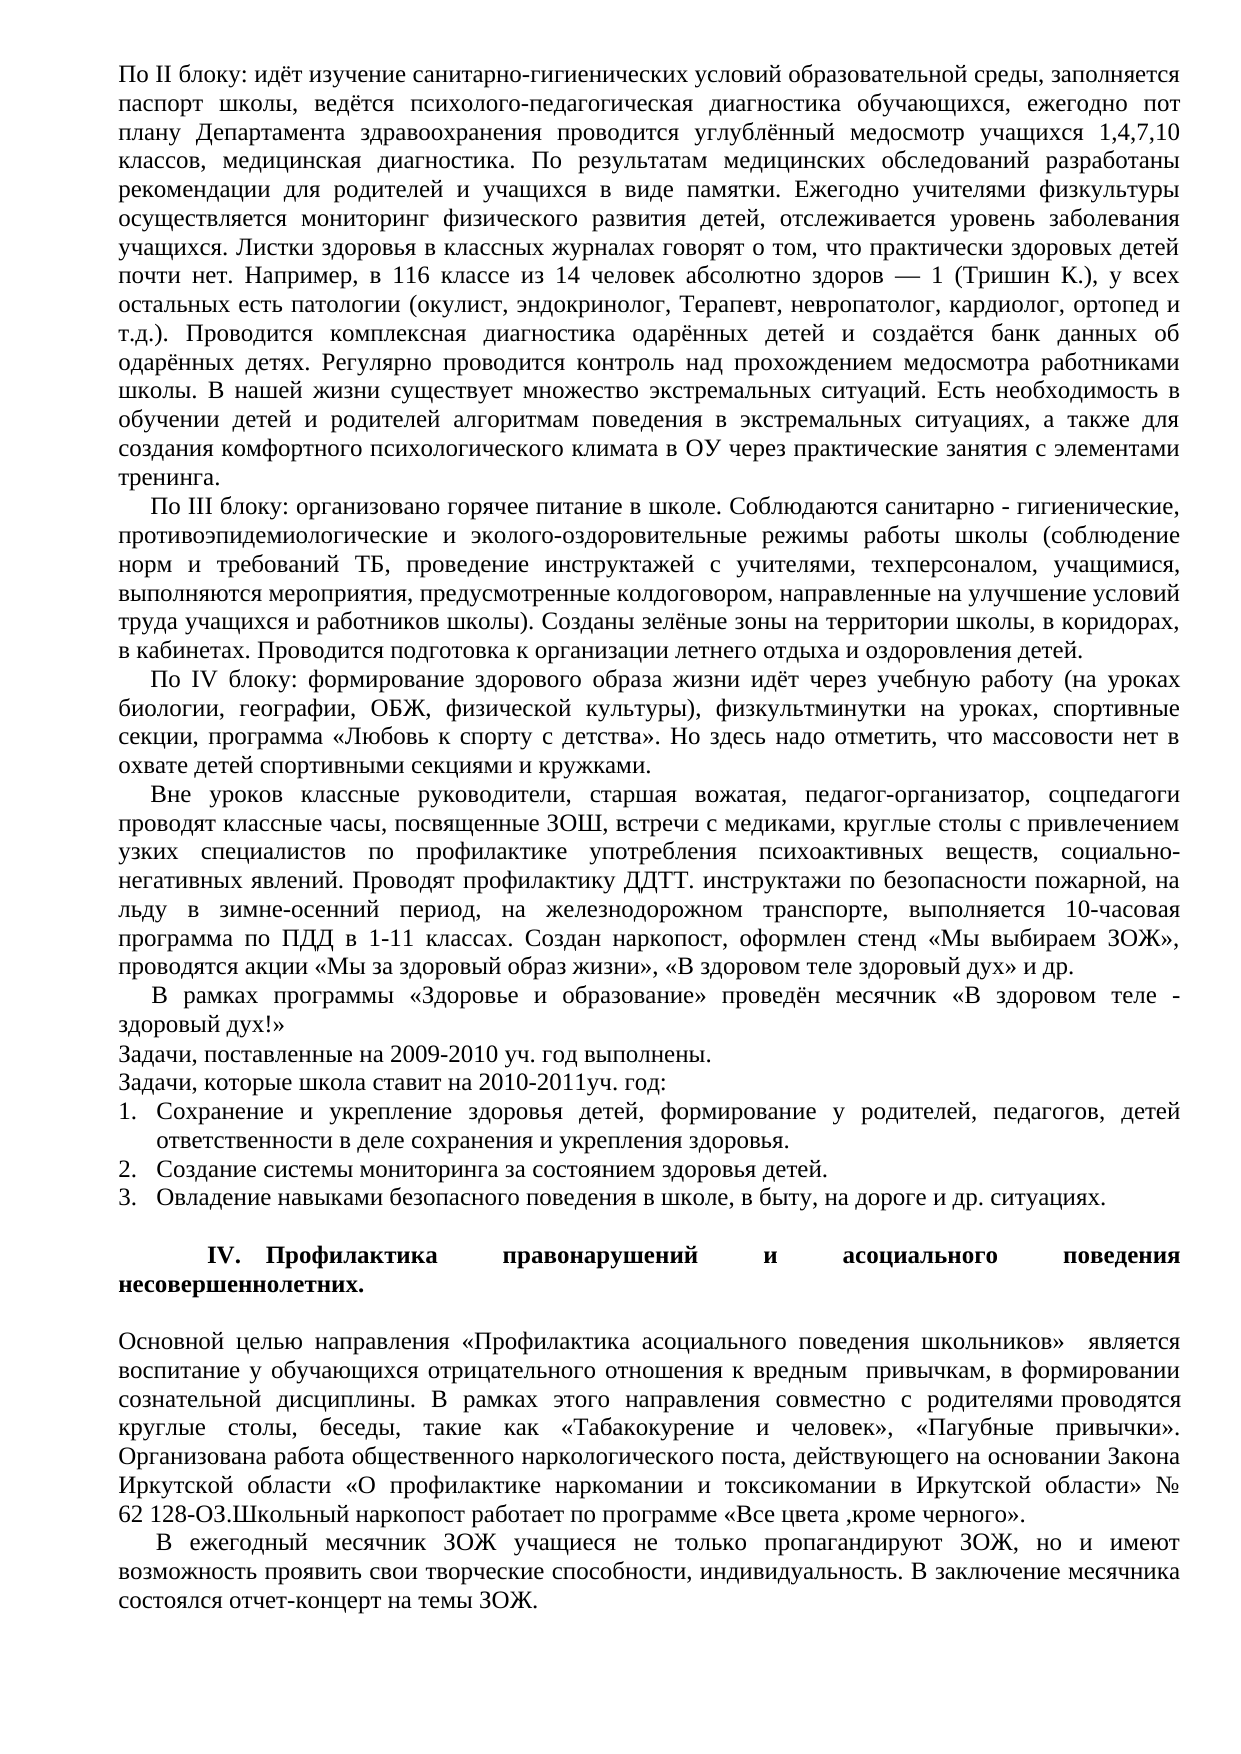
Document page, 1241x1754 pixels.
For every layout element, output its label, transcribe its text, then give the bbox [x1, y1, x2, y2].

list Овладение навыками безопасного поведения в школе, в быту, на дороге и др. ситуациях. [118, 1182, 1181, 1211]
list Сохранение и укрепление здоровья детей, формирование у родителей, педагогов, детей ответственности в деле сохранения и укрепления здоровья. [118, 1096, 1181, 1154]
list Профилактика правонарушений и асоциального поведения несовершеннолетних. [118, 1240, 1181, 1297]
text По II блоку: идёт изучение санитарно-гигиенических условий образовательной среды, заполняется паспорт школы, ведётся психолого-педагогическая диагностика обучающихся, ежегодно пот плану Департамента здравоохранения проводится углублённый медосмотр учащихся 1,4,7,10 классов, медицинская диагностика. По результатам медицинских обследований разработаны рекомендации для родителей и учащихся в виде памятки. Ежегодно учителями физкультуры осуществляется мониторинг физического развития детей, отслеживается уровень заболевания учащихся. Листки здоровья в классных журналах говорят о том, что практически здоровых детей почти нет. Например, в 116 классе из 14 человек абсолютно здоров — 1 (Тришин К.), у всех остальных есть патологии (окулист, эндокринолог, Терапевт, невропатолог, кардиолог, ортопед и т.д.). Проводится комплексная диагностика одарённых детей и создаётся банк данных об одарённых детях. Регулярно проводится контроль над прохождением медосмотра работниками школы. В нашей жизни существует множество экстремальных ситуаций. Есть необходимость в обучении детей и родителей алгоритмам поведения в экстремальных ситуациях, а также для создания комфортного психологического климата в ОУ через практические занятия с элементами тренинга. [118, 59, 1181, 490]
text Задачи, которые школа ставит на 2010-2011уч. год: [118, 1067, 1181, 1096]
text В ежегодный месячник ЗОЖ учащиеся не только пропагандируют ЗОЖ, но и имеют возможность проявить свои творческие способности, индивидуальность. В заключение месячника состоялся отчет-концерт на темы ЗОЖ. [118, 1527, 1181, 1614]
text Задачи, поставленные на 2009-2010 уч. год выполнены. [118, 1039, 1181, 1067]
text В рамках программы «Здоровье и образование» проведён месячник «В здоровом теле - здоровый дух!» [118, 980, 1181, 1038]
list Создание системы мониторинга за состоянием здоровья детей. [118, 1154, 1181, 1182]
text По IV блоку: формирование здорового образа жизни идёт через учебную работу (на уроках биологии, географии, ОБЖ, физической культуры), физкультминутки на уроках, спортивные секции, программа «Любовь к спорту с детства». Но здесь надо отметить, что массовости нет в охвате детей спортивными секциями и кружками. [118, 664, 1181, 779]
text Основной целью направления «Профилактика асоциального поведения школьников» является воспитание у обучающихся отрицательного отношения к вредным привычкам, в формировании сознательной дисциплины. В рамках этого направления совместно с родителями проводятся круглые столы, беседы, такие как «Табакокурение и человек», «Пагубные привычки». Организована работа общественного наркологического поста, действующего на основании Закона Иркутской области «О профилактике наркомании и токсикомании в Иркутской области» № 62 128-ОЗ.Школьный наркопост работает по программе «Все цвета ,кроме черного». [118, 1326, 1181, 1527]
text Вне уроков классные руководители, старшая вожатая, педагог-организатор, соцпедагоги проводят классные часы, посвященные ЗОШ, встречи с медиками, круглые столы с привлечением узких специалистов по профилактике употребления психоактивных веществ, социально-негативных явлений. Проводят профилактику ДДТТ. инструктажи по безопасности пожарной, на льду в зимне-осенний период, на железнодорожном транспорте, выполняется 10-часовая программа по ПДД в 1-11 классах. Создан наркопост, оформлен стенд «Мы выбираем ЗОЖ», проводятся акции «Мы за здоровый образ жизни», «В здоровом теле здоровый дух» и др. [118, 779, 1181, 980]
text По III блоку: организовано горячее питание в школе. Соблюдаются санитарно - гигиенические, противоэпидемиологические и эколого-оздоровительные режимы работы школы (соблюдение норм и требований ТБ, проведение инструктажей с учителями, техперсоналом, учащимися, выполняются мероприятия, предусмотренные колдоговором, направленные на улучшение условий труда учащихся и работников школы). Созданы зелёные зоны на территории школы, в коридорах, в кабинетах. Проводится подготовка к организации летнего отдыха и оздоровления детей. [118, 491, 1181, 664]
